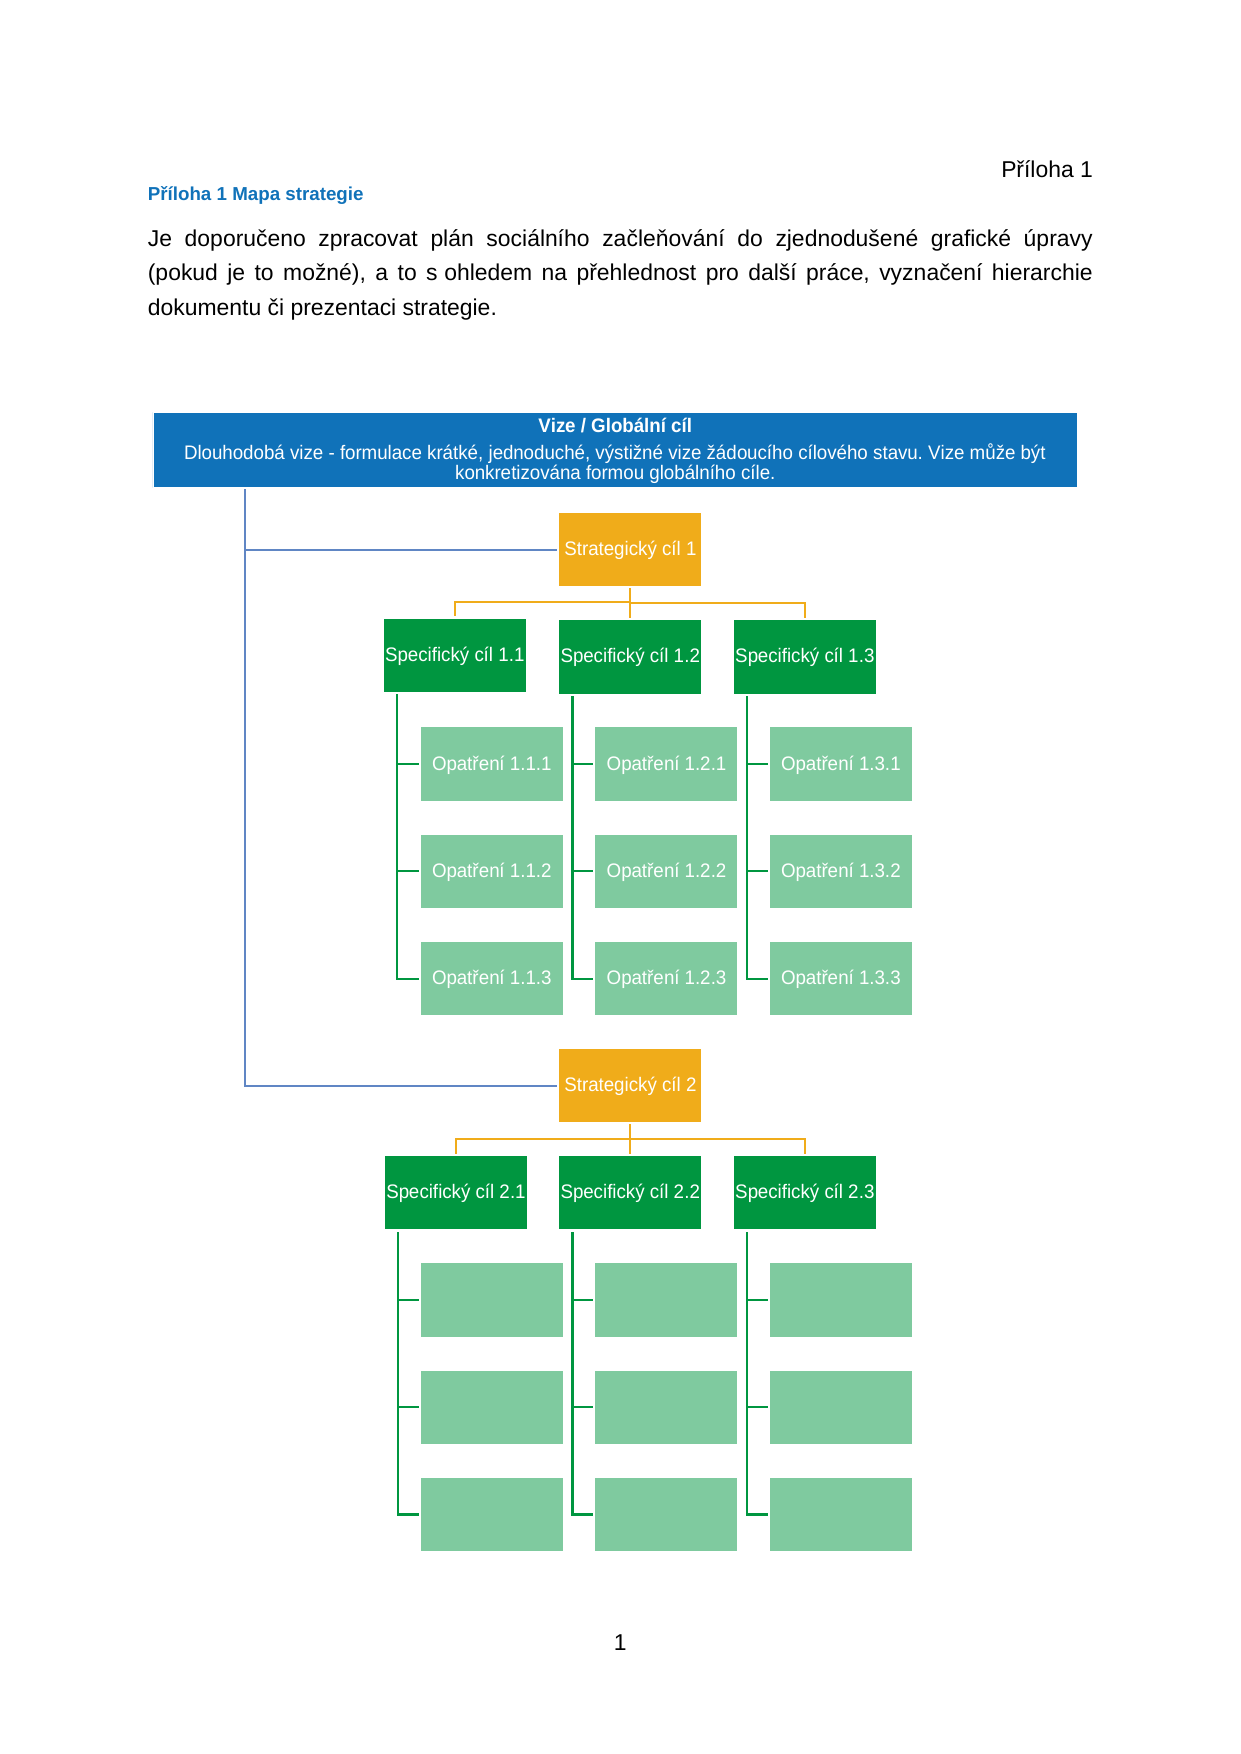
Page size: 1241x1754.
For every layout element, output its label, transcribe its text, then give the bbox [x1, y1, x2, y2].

text Je doporučeno zpracovat plán sociálního začleňování do zjednodušené grafické úpravy (pokud je to možné), a to s ohledem na přehlednost pro další práce, vyznačení hierarchie dokumentu či prezentaci strategie. [148, 225, 1093, 320]
